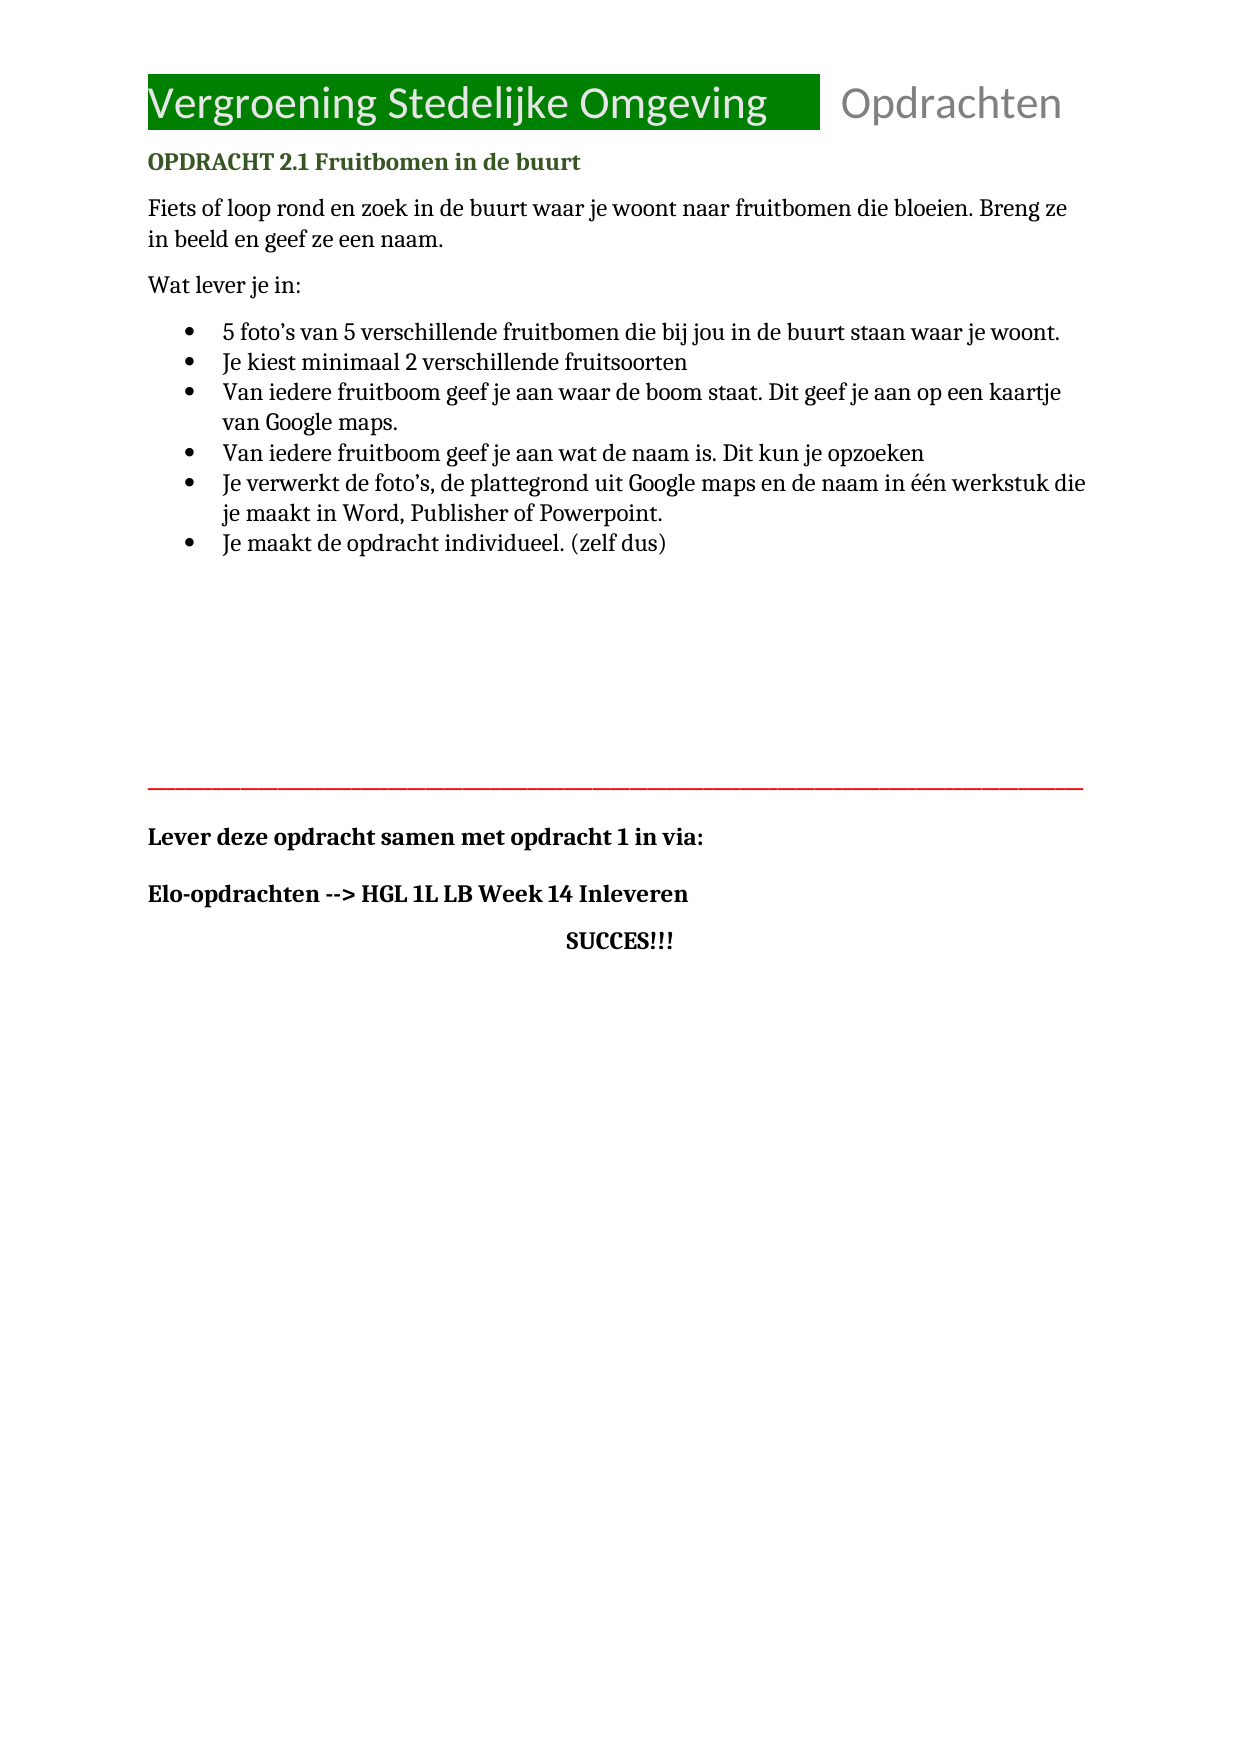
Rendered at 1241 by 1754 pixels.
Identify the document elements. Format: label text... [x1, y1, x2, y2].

text SUCCES!!! [148, 927, 1093, 956]
text Elo-opdrachten --> HGL 1L LB Week 14 Inleveren [148, 880, 1093, 909]
text OPDRACHT 2.1 Fruitbomen in de buurt [148, 148, 1093, 176]
list Van iedere fruitboom geef je aan wat de naam is. Dit kun je opzoeken [185, 438, 1093, 467]
text Fiets of loop rond en zoek in de buurt waar je woont naar fruitbomen die bloeien. Breng ze in beeld en geef ze een naam. [148, 194, 1093, 253]
list Je verwerkt de foto’s, de plattegrond uit Google maps en de naam in één werkstuk die je maakt in Word, Publisher of Powerpoint. [185, 468, 1093, 527]
text Wat lever je in: [148, 271, 1093, 300]
text Lever deze opdracht samen met opdracht 1 in via: [148, 823, 1093, 852]
list 5 foto’s van 5 verschillende fruitbomen die bij jou in de buurt staan waar je woont. [185, 318, 1093, 347]
list Van iedere fruitboom geef je aan waar de boom staat. Dit geef je aan op een kaartje van Google maps. [185, 378, 1093, 437]
list Je kiest minimaal 2 verschillende fruitsoorten [185, 348, 1093, 377]
text _____________________________________________________________________________________________________ [148, 765, 1093, 794]
list Je maakt de opdracht individueel. (zelf dus) [185, 529, 1093, 557]
